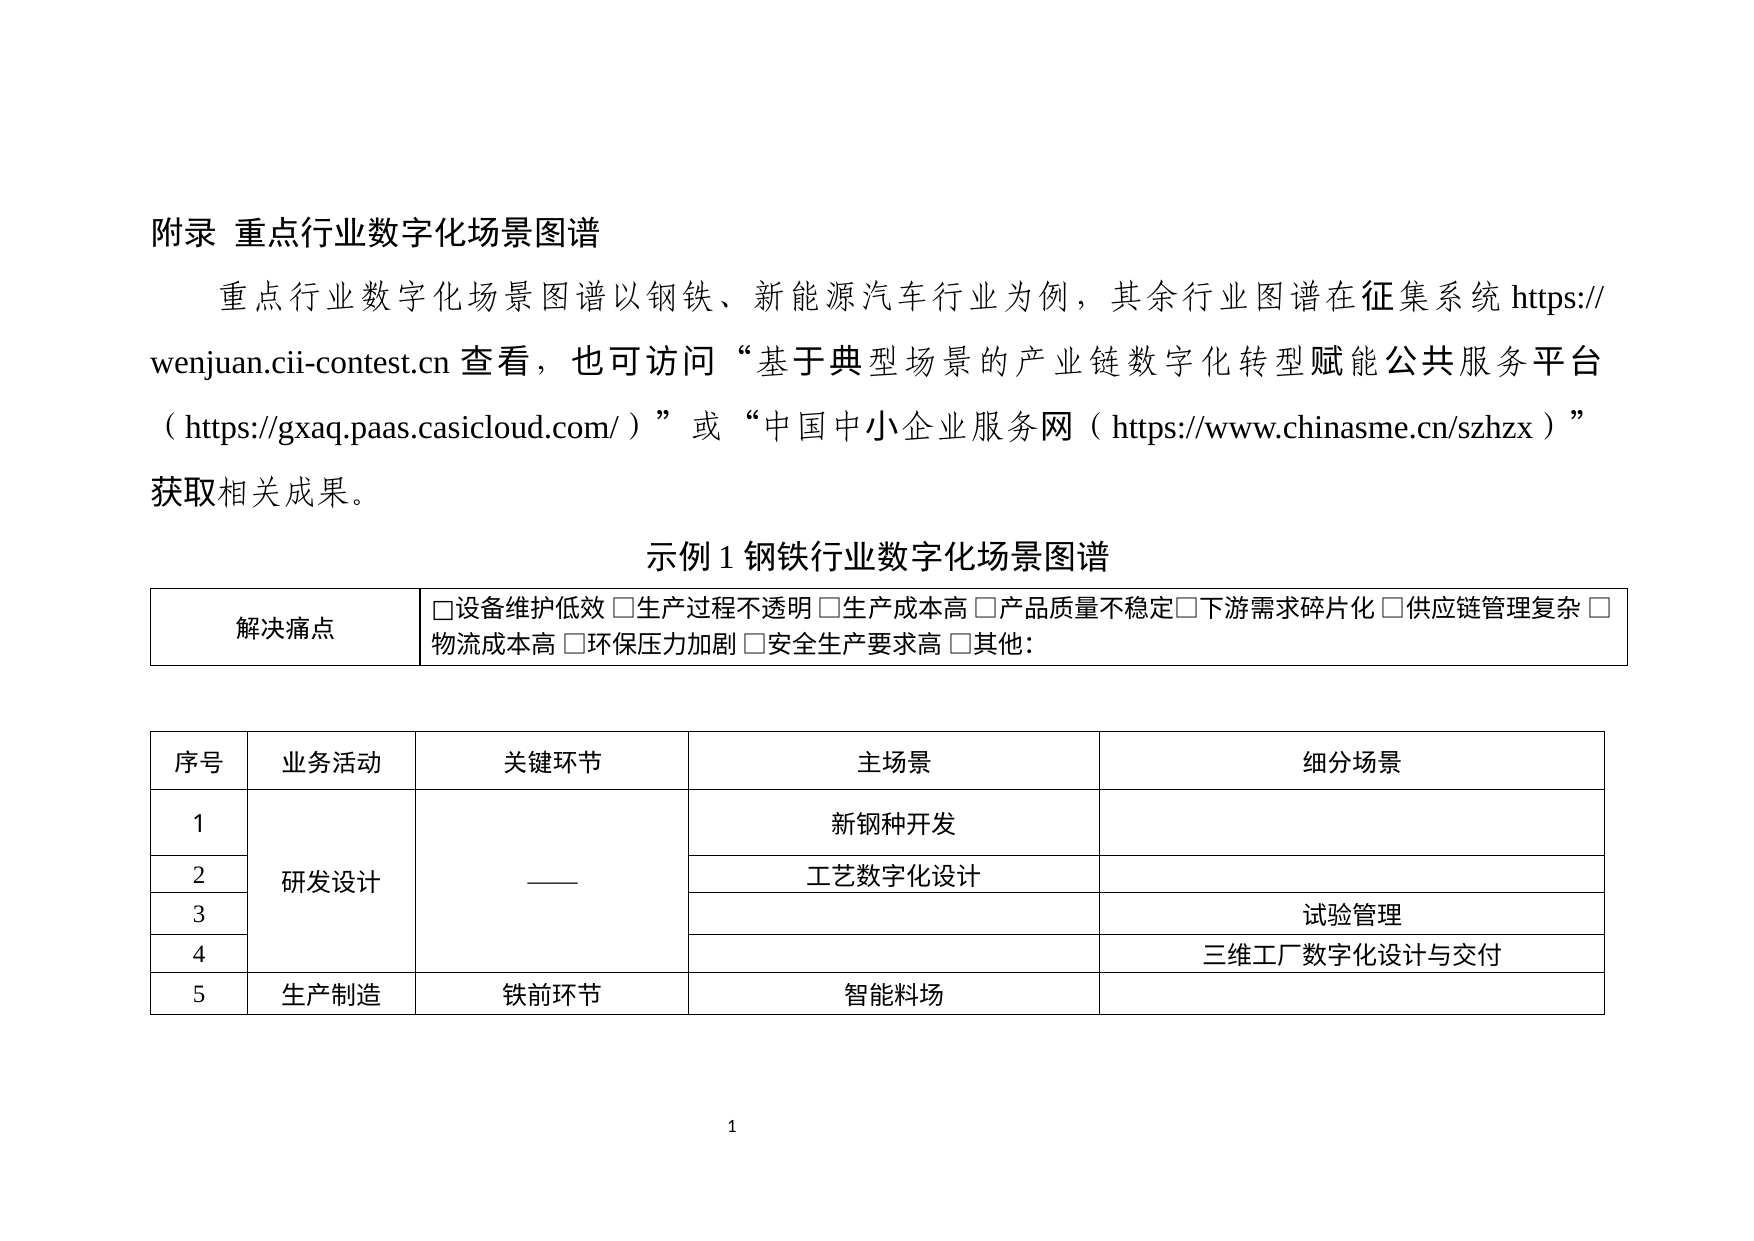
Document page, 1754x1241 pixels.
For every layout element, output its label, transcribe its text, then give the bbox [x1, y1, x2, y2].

table_cell [1100, 790, 1604, 855]
table_cell [1100, 856, 1604, 892]
table_header 解决痛点 [151, 589, 419, 665]
text 重点行业数字化场景图谱以钢铁、新能源汽车行业为例，其余行业图谱在征集系统https://wenjuan.cii-contest.cn查看，也可访问“基于典型场景的产业链数字化转型赋能公共服务平台（https://gxaq.paas.casicloud.com/）”或“中国中小企业服务网（https://www.chinasme.cn/szhzx）”获取相关成果。 [150, 263, 1604, 523]
text 示例1 钢铁行业数字化场景图谱 [150, 523, 1604, 588]
table_cell 铁前环节 [416, 973, 688, 1014]
table_cell —— [416, 790, 688, 972]
table_cell 三维工厂数字化设计与交付 [1100, 935, 1604, 972]
table_header 主场景 [689, 732, 1099, 789]
table_cell 新钢种开发 [689, 790, 1099, 855]
table_cell [689, 893, 1099, 934]
table_cell [1100, 973, 1604, 1014]
table_header □设备维护低效 □生产过程不透明 □生产成本高 □产品质量不稳定□下游需求碎片化 □供应链管理复杂 □物流成本高 □环保压力加剧 □安全生产要求高 □其他： [421, 589, 1627, 665]
table_cell 4 [151, 935, 247, 972]
text 附录 重点行业数字化场景图谱 [150, 198, 1604, 263]
table_cell 2 [151, 856, 247, 892]
table_header 细分场景 [1100, 732, 1604, 789]
table_header 关键环节 [416, 732, 688, 789]
table_cell 1 [151, 790, 247, 855]
table_cell 生产制造 [248, 973, 415, 1014]
table_header 序号 [151, 732, 247, 789]
table_cell 试验管理 [1100, 893, 1604, 934]
table_cell 5 [151, 973, 247, 1014]
table_header 业务活动 [248, 732, 415, 789]
table_cell [689, 935, 1099, 972]
table_cell 3 [151, 893, 247, 934]
table_cell 工艺数字化设计 [689, 856, 1099, 892]
table_cell 智能料场 [689, 973, 1099, 1014]
table_cell 研发设计 [248, 790, 415, 972]
